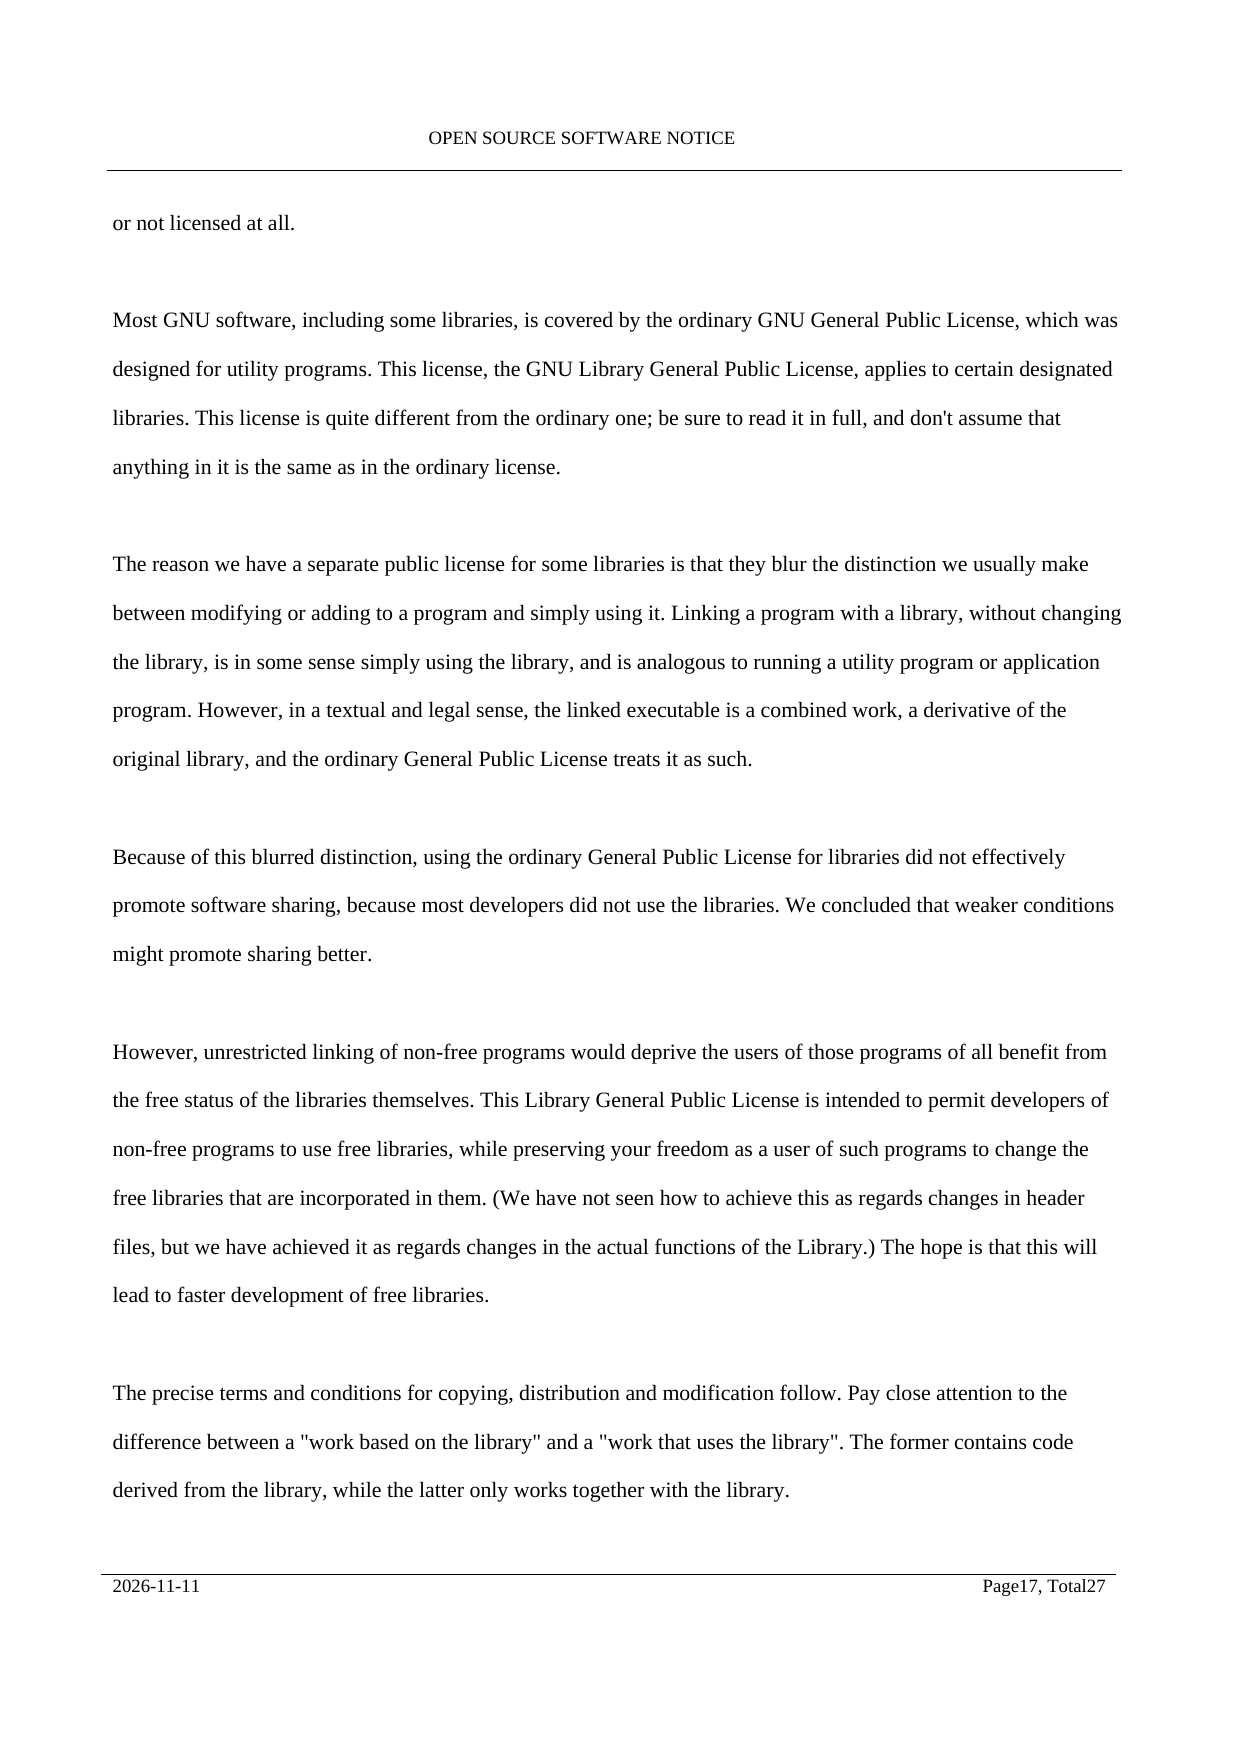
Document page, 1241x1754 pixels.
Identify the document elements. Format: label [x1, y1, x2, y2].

text [112, 206, 1128, 1506]
